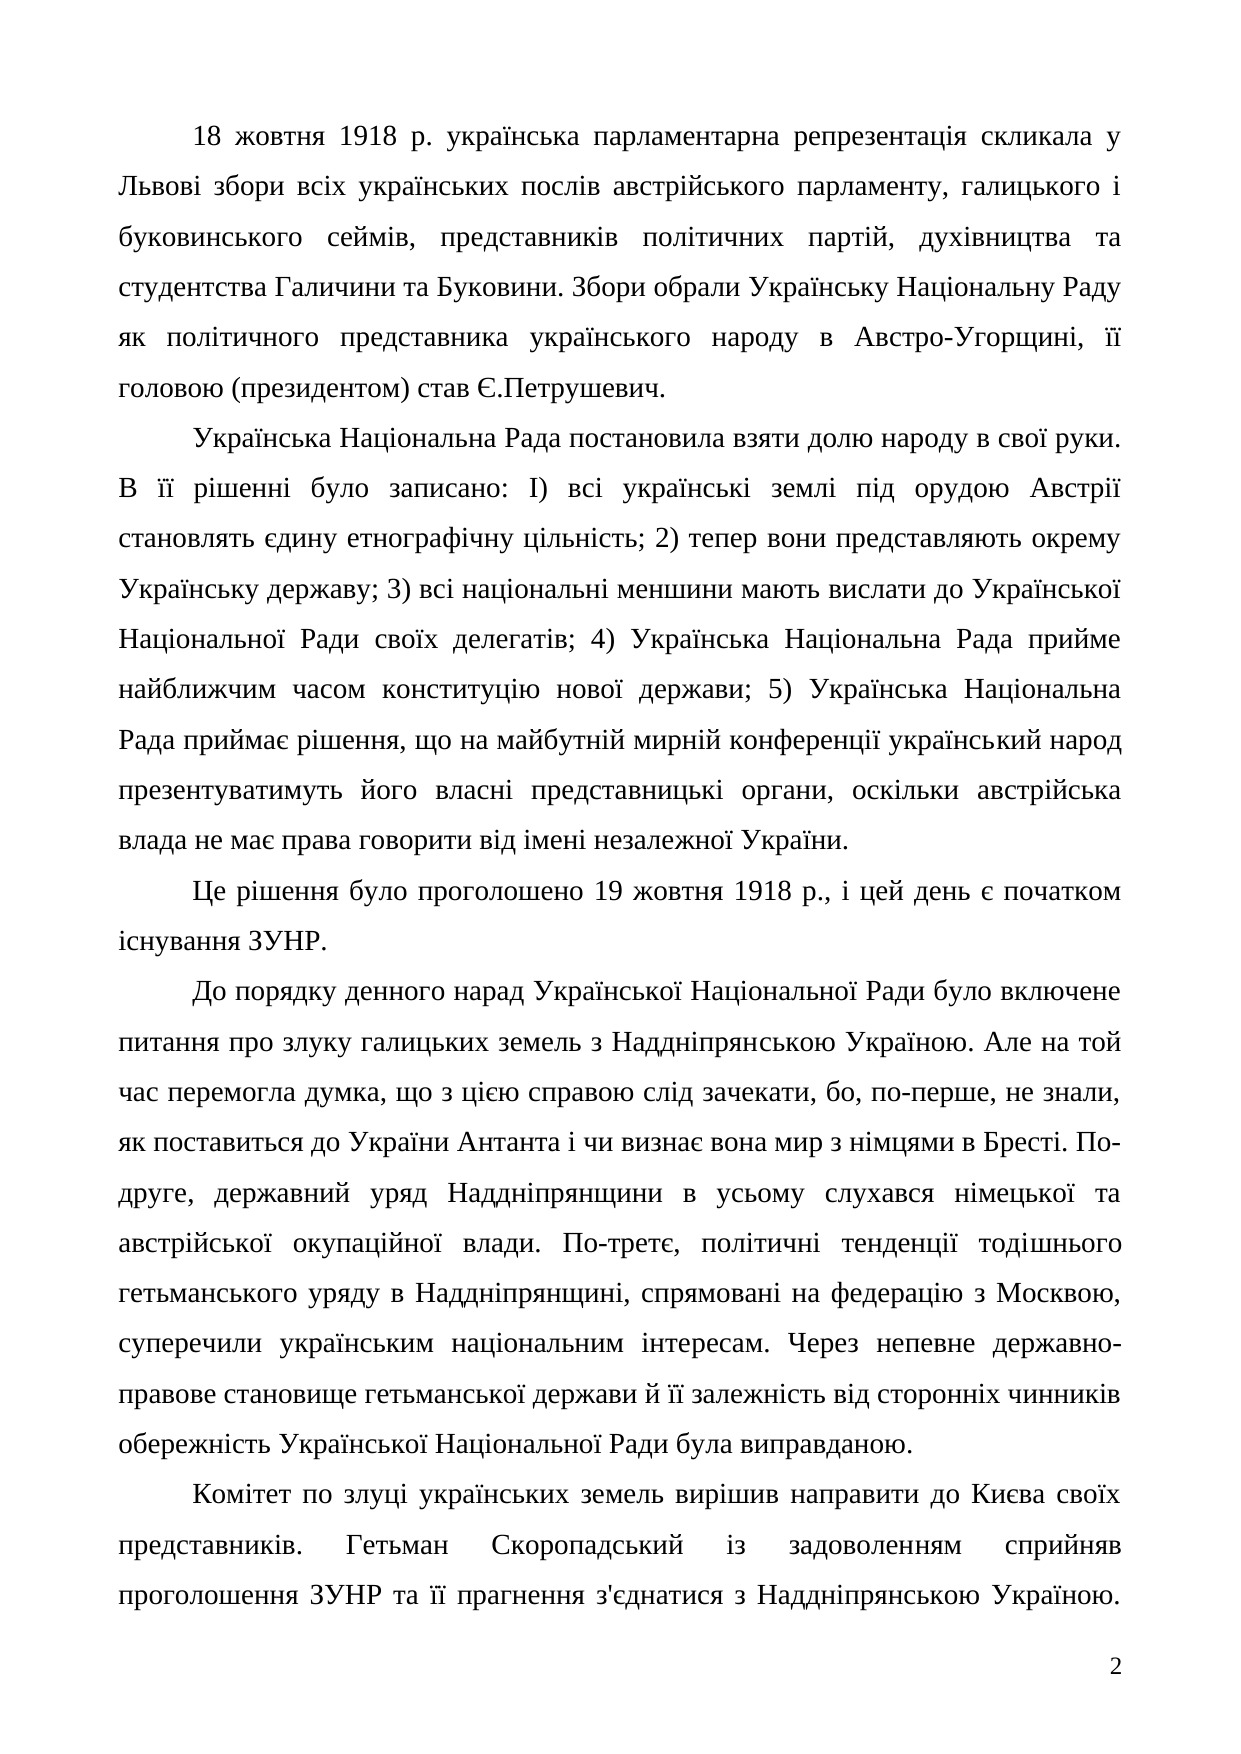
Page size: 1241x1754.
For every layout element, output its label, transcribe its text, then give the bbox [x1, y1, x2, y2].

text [118, 1477, 1122, 1611]
text До порядку денного нарад Української Національної Ради було включене питання про злуку галицьких земель з Наддніпрянською Україною. Але на той час перемогла думка, що з цією справою слід зачекати, бо, по-перше, не знали, як поставиться до України Антанта і чи визнає вона мир з німцями в Бресті. По-друге, державний уряд Наддніпрянщини в усьому слухався німецької та австрійської окупаційної влади. По-третє, політичні тенденції тодішнього гетьманського уряду в Наддніпрянщині, спрямовані на федерацію з Москвою, суперечили українським національним інтересам. Через непевне державно-правове становище гетьманської держави й її залежність від сторонніх чинників обережність Української Національної Ради була виправданою. [118, 973, 1122, 1460]
text Це рішення було проголошено 19 жовтня 1918 p., і цей день є початком існування ЗУНР. [118, 873, 1122, 957]
text Українська Національна Рада постановила взяти долю народу в свої руки. В її рішенні було записано: І) всі українські землі під орудою Австрії становлять єдину етнографічну цільність; 2) тепер вони представляють окрему Українську державу; 3) всі національні меншини мають вислати до Української Національної Ради своїх делегатів; 4) Українська Національна Рада прийме найближчим часом конституцію нової держави; 5) Українська Національна Рада приймає рішення, що на майбутній мирній конференції український народ презентуватимуть його власні представницькі органи, оскільки австрійська влада не має права говорити від імені незалежної України. [118, 420, 1122, 856]
text 18 жовтня 1918 p. українська парламентарна репрезентація скликала у Львові збори всіх українських послів австрійського парламенту, галицького і буковинського сеймів, представників політичних партій, духівництва та студентства Галичини та Буковини. Збори обрали Українську Національну Раду як політичного представника українського народу в Австро-Угорщині, її головою (президентом) став Є.Петрушевич. [118, 118, 1122, 403]
